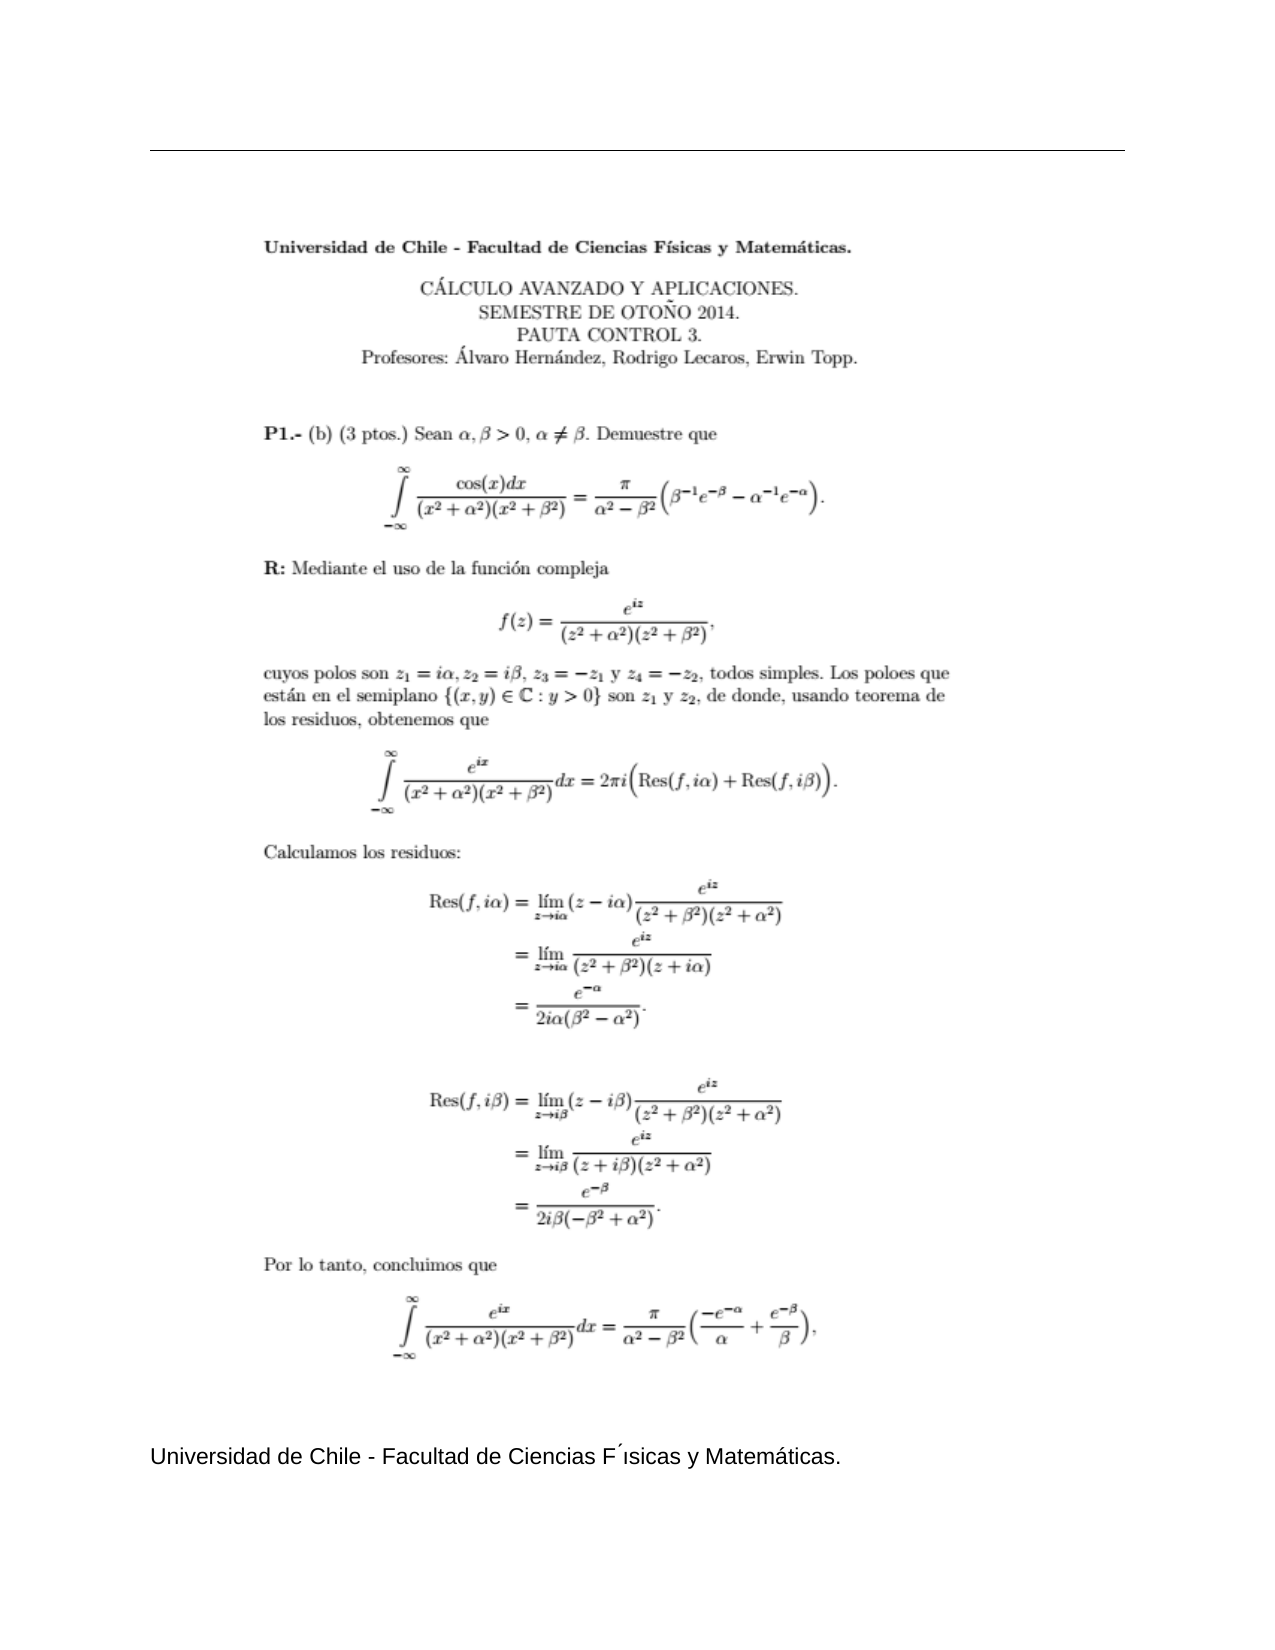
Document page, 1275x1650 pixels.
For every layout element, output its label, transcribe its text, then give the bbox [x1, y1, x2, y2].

text Universidad de Chile - Facultad de Ciencias F ́ısicas y Matemáticas. [150, 1443, 1125, 1470]
picture [150, 153, 1121, 1410]
